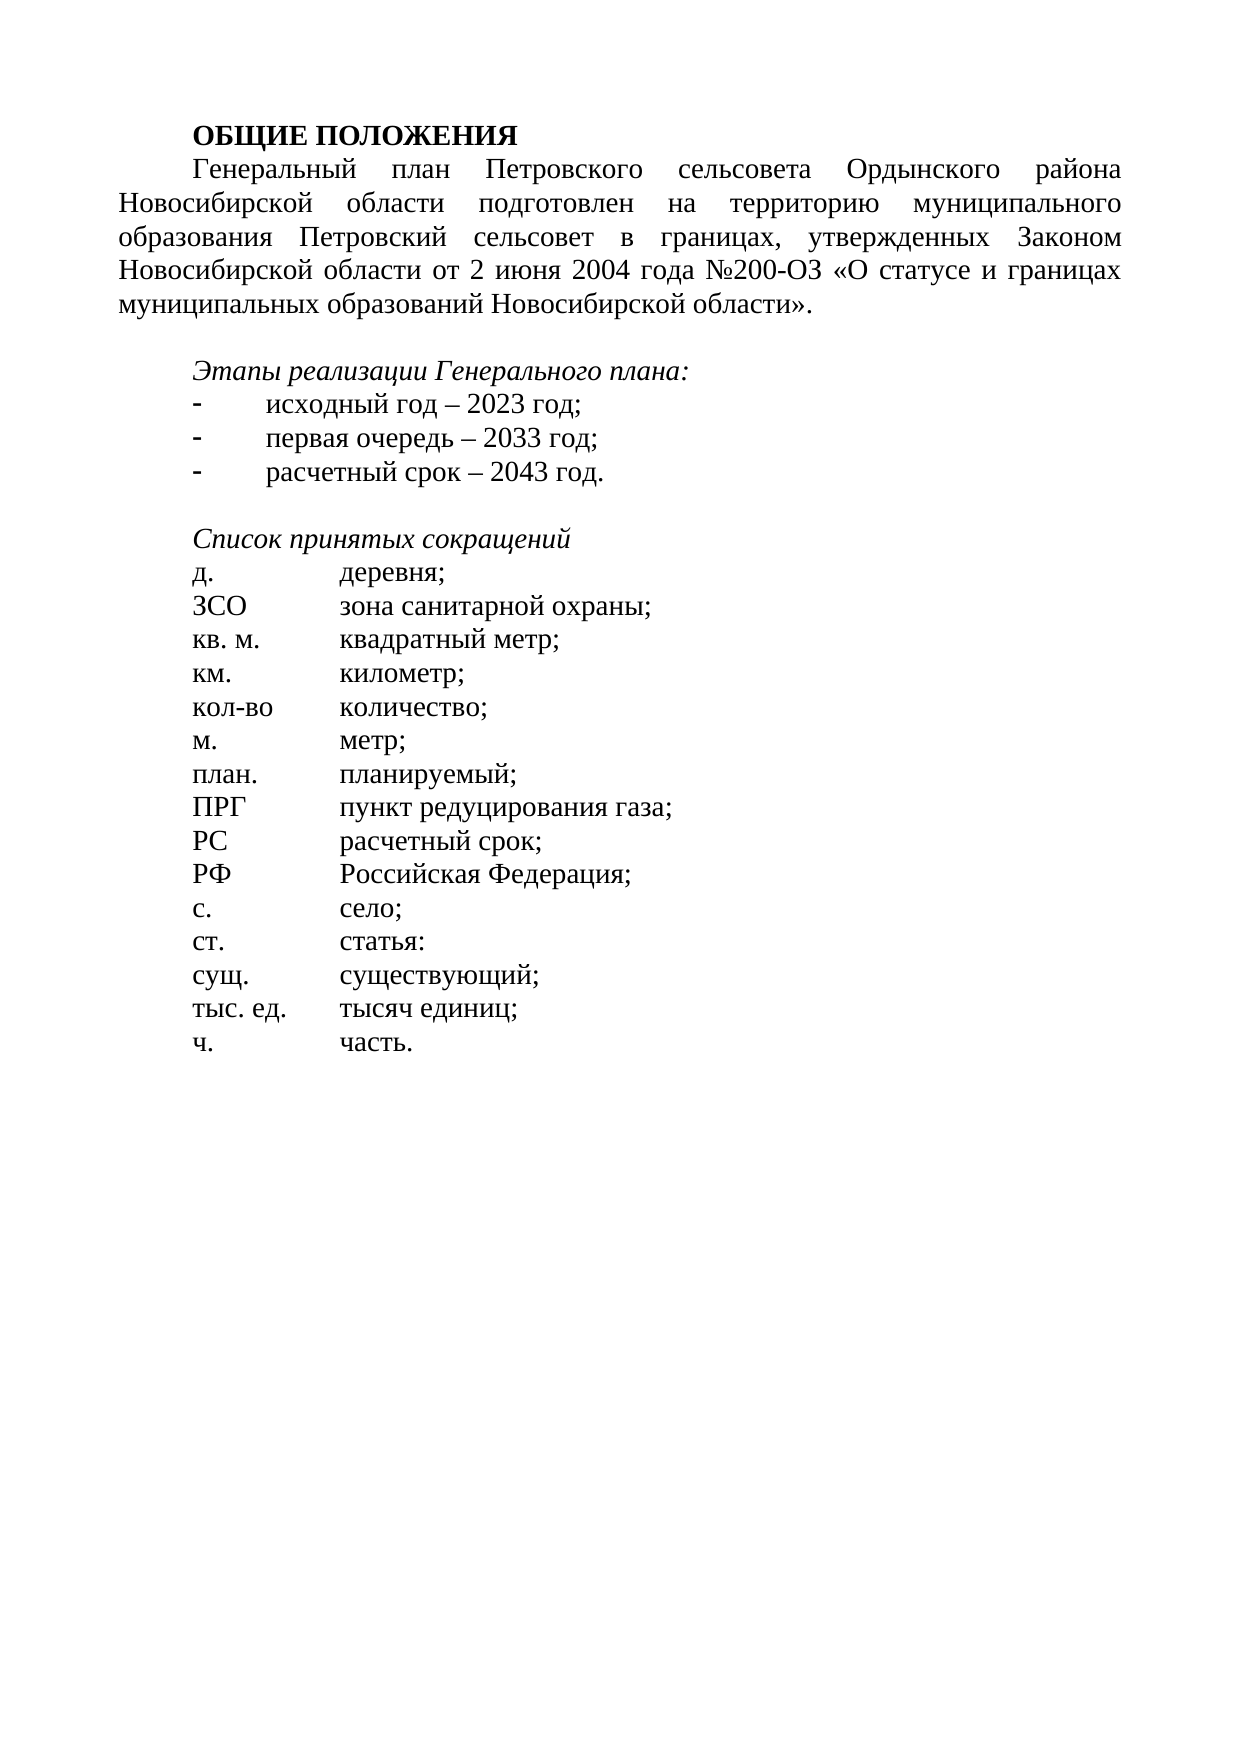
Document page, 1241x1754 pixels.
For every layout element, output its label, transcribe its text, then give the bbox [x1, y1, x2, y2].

text Этапы реализации Генерального плана: [118, 353, 1122, 386]
text кол-во количество; [118, 689, 1122, 722]
text м. метр; [118, 722, 1122, 756]
text Список принятых сокращений [118, 521, 1122, 554]
list расчетный срок – 2043 год. [118, 454, 1122, 487]
text д. деревня; [118, 554, 1122, 588]
text ст. статья: [118, 923, 1122, 957]
text тыс. ед. тысяч единиц; [118, 991, 1122, 1024]
text ПРГ пункт редуцирования газа; [118, 789, 1122, 823]
text сущ. существующий; [118, 957, 1122, 991]
text км. километр; [118, 655, 1122, 689]
list первая очередь – 2033 год; [118, 420, 1122, 454]
text РФ Российская Федерация; [118, 856, 1122, 890]
subtitle ОБЩИЕ ПОЛОЖЕНИЯ [118, 118, 1122, 152]
text ЗСО зона санитарной охраны; [118, 588, 1122, 622]
text кв. м. квадратный метр; [118, 622, 1122, 655]
text план. планируемый; [118, 756, 1122, 789]
text c. село; [118, 890, 1122, 923]
text РС расчетный срок; [118, 823, 1122, 856]
list исходный год – 2023 год; [118, 386, 1122, 420]
text Генеральный план Петровского сельсовета Ордынского района Новосибирской области подготовлен на территорию муниципального образования Петровский сельсовет в границах, утвержденных Законом Новосибирской области от 2 июня 2004 года №200-ОЗ «О статусе и границах муниципальных образований Новосибирской области». [118, 152, 1122, 319]
text ч. часть. [118, 1024, 1122, 1058]
